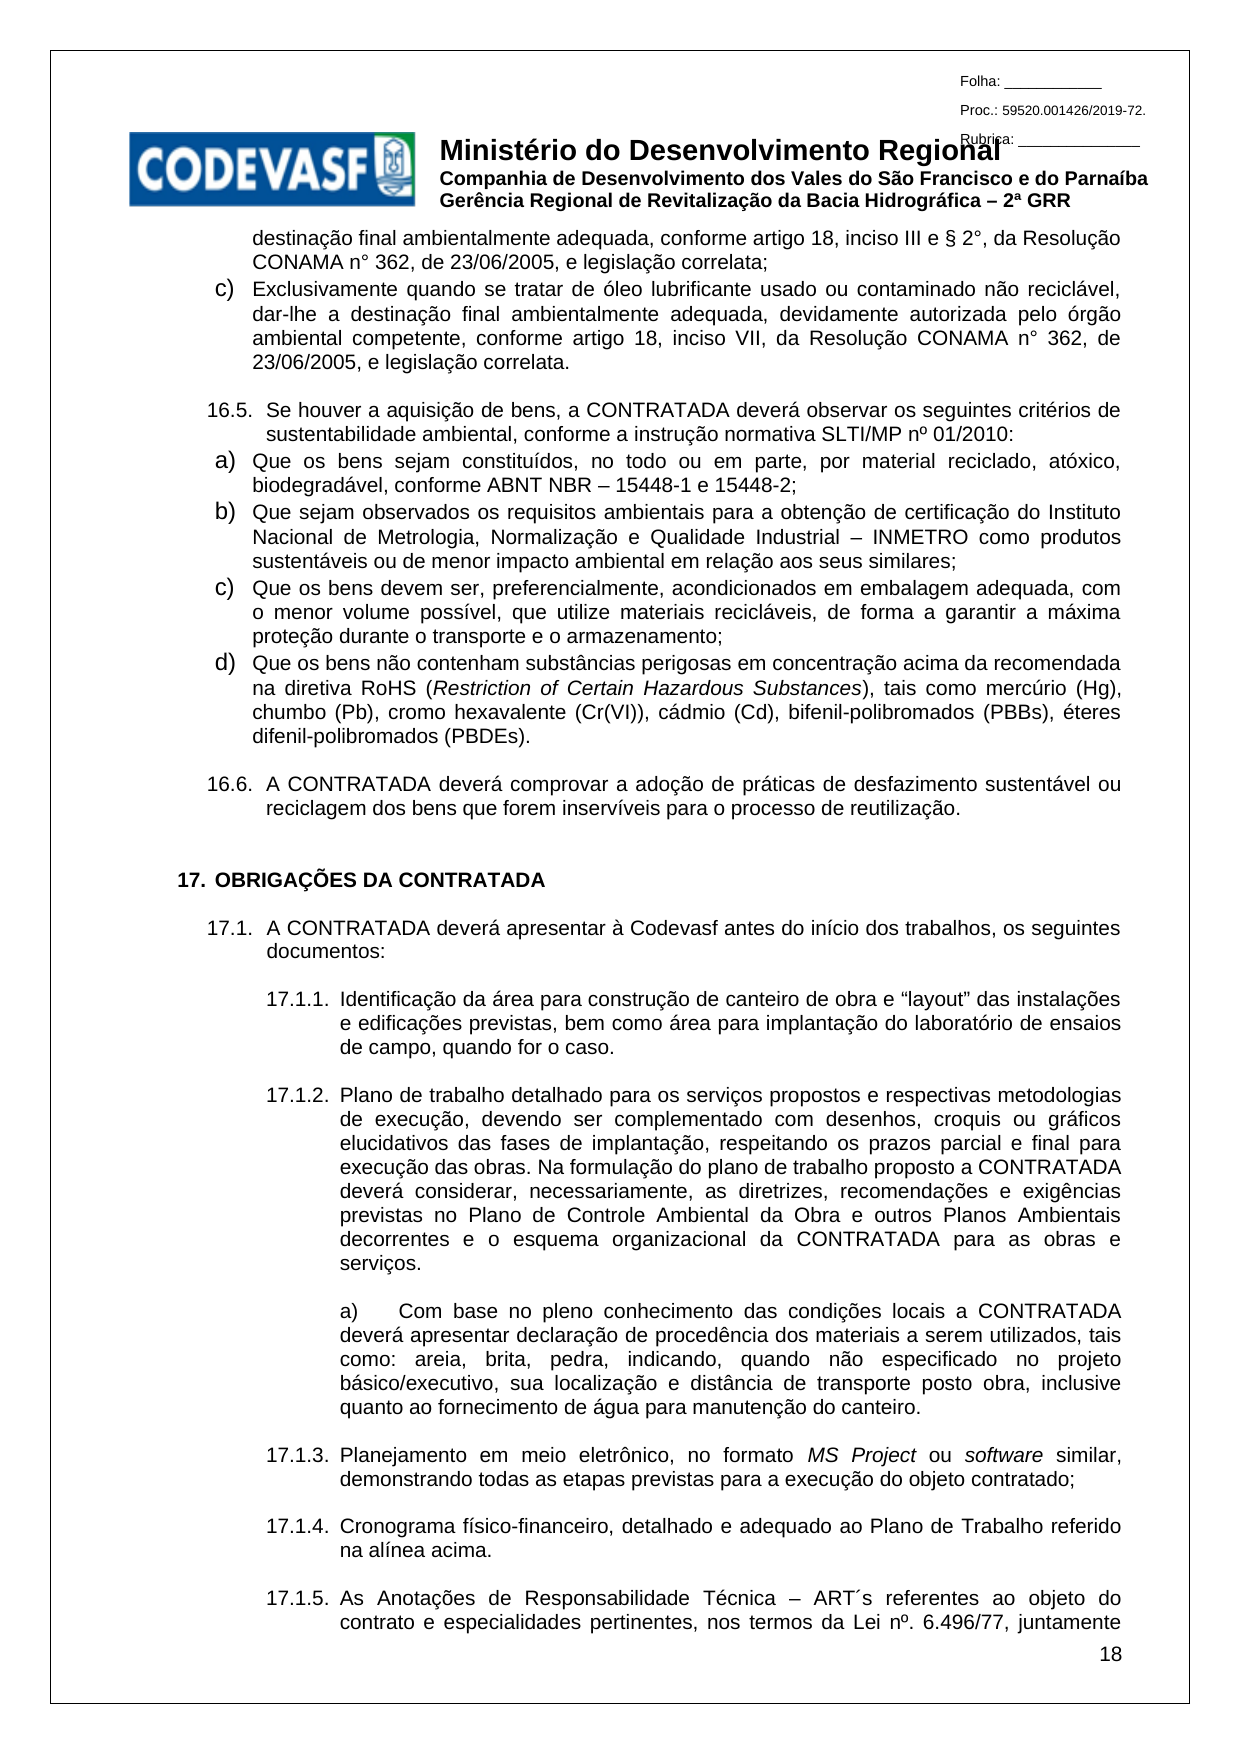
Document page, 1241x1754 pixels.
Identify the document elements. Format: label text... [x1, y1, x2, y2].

subtitle A CONTRATADA deverá apresentar à Codevasf antes do início dos trabalhos, os seguintes documentos: [207, 915, 1122, 963]
list Exclusivamente quando se tratar de óleo lubrificante usado ou contaminado não reciclável, dar-lhe a destinação final ambientalmente adequada, devidamente autorizada pelo órgão ambiental competente, conforme artigo 18, inciso VII, da Resolução CONAMA n° 362, de 23/06/2005, e legislação correlata. [214, 274, 1122, 374]
picture [129, 132, 417, 209]
subtitle Cronograma físico-financeiro, detalhado e adequado ao Plano de Trabalho referido na alínea acima. [266, 1514, 1122, 1562]
list Que sejam observados os requisitos ambientais para a obtenção de certificação do Instituto Nacional de Metrologia, Normalização e Qualidade Industrial – INMETRO como produtos sustentáveis ou de menor impacto ambiental em relação aos seus similares; [214, 497, 1122, 573]
subtitle OBRIGAÇÕES DA CONTRATADA [177, 867, 1122, 891]
list Que os bens devem ser, preferencialmente, acondicionados em embalagem adequada, com o menor volume possível, que utilize materiais recicláveis, de forma a garantir a máxima proteção durante o transporte e o armazenamento; [214, 573, 1122, 648]
subtitle Plano de trabalho detalhado para os serviços propostos e respectivas metodologias de execução, devendo ser complementado com desenhos, croquis ou gráficos elucidativos das fases de implantação, respeitando os prazos parcial e final para execução das obras. Na formulação do plano de trabalho proposto a CONTRATADA deverá considerar, necessariamente, as diretrizes, recomendações e exigências previstas no Plano de Controle Ambiental da Obra e outros Planos Ambientais decorrentes e o esquema organizacional da CONTRATADA para as obras e serviços. [266, 1083, 1122, 1275]
subtitle Se houver a aquisição de bens, a CONTRATADA deverá observar os seguintes critérios de sustentabilidade ambiental, conforme a instrução normativa SLTI/MP nº 01/2010: [207, 398, 1122, 446]
list Com base no pleno conhecimento das condições locais a CONTRATADA deverá apresentar declaração de procedência dos materiais a serem utilizados, tais como: areia, brita, pedra, indicando, quando não especificado no projeto básico/executivo, sua localização e distância de transporte posto obra, inclusive quanto ao fornecimento de água para manutenção do canteiro. [339, 1299, 1122, 1418]
subtitle Planejamento em meio eletrônico, no formato MS Project ou software similar, demonstrando todas as etapas previstas para a execução do objeto contratado; [266, 1442, 1122, 1490]
list Que os bens não contenham substâncias perigosas em concentração acima da recomendada na diretiva RoHS (Restriction of Certain Hazardous Substances), tais como mercúrio (Hg), chumbo (Pb), cromo hexavalente (Cr(VI)), cádmio (Cd), bifenil-polibromados (PBBs), éteres difenil-polibromados (PBDEs). [214, 648, 1122, 748]
subtitle A CONTRATADA deverá comprovar a adoção de práticas de desfazimento sustentável ou reciclagem dos bens que forem inservíveis para o processo de reutilização. [207, 772, 1122, 819]
subtitle Identificação da área para construção de canteiro de obra e “layout” das instalações e edificações previstas, bem como área para implantação do laboratório de ensaios de campo, quando for o caso. [266, 987, 1122, 1059]
list Que os bens sejam constituídos, no todo ou em parte, por material reciclado, atóxico, biodegradável, conforme ABNT NBR – 15448-1 e 15448-2; [214, 446, 1122, 497]
